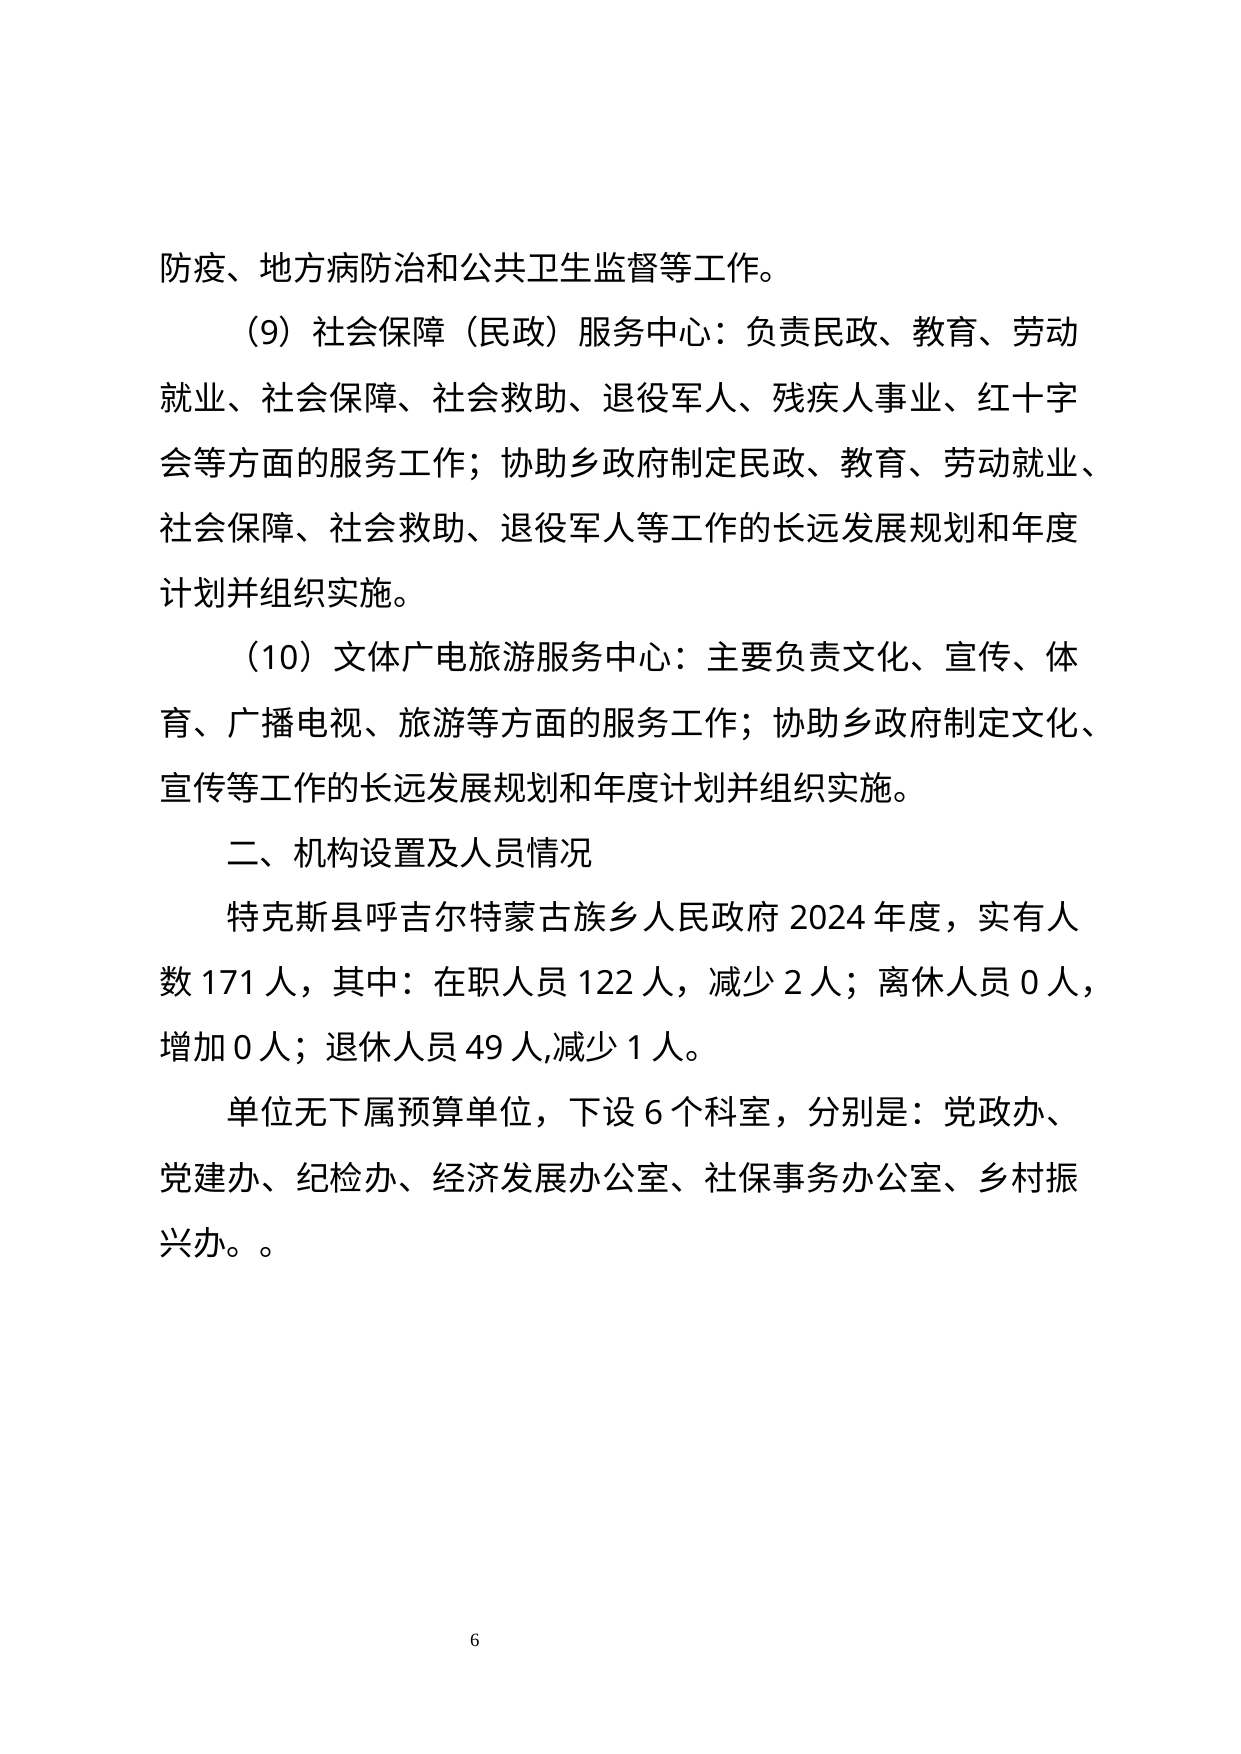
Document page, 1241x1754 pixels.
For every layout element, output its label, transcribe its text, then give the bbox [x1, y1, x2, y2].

text 二、机构设置及人员情况 [159, 818, 1081, 883]
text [159, 233, 1081, 298]
text 特克斯县呼吉尔特蒙古族乡人民政府2024年度，实有人数171人，其中：在职人员122人，减少2人；离休人员0人，增加0人；退休人员49人,减少1人。 [159, 883, 1081, 1078]
text 单位无下属预算单位，下设6个科室，分别是：党政办、党建办、纪检办、经济发展办公室、社保事务办公室、乡村振兴办。。 [159, 1078, 1081, 1273]
text （9）社会保障（民政）服务中心：负责民政、教育、劳动就业、社会保障、社会救助、退役军人、残疾人事业、红十字会等方面的服务工作；协助乡政府制定民政、教育、劳动就业、社会保障、社会救助、退役军人等工作的长远发展规划和年度计划并组织实施。 [159, 298, 1081, 623]
text （10）文体广电旅游服务中心：主要负责文化、宣传、体育、广播电视、旅游等方面的服务工作；协助乡政府制定文化、宣传等工作的长远发展规划和年度计划并组织实施。 [159, 623, 1081, 818]
